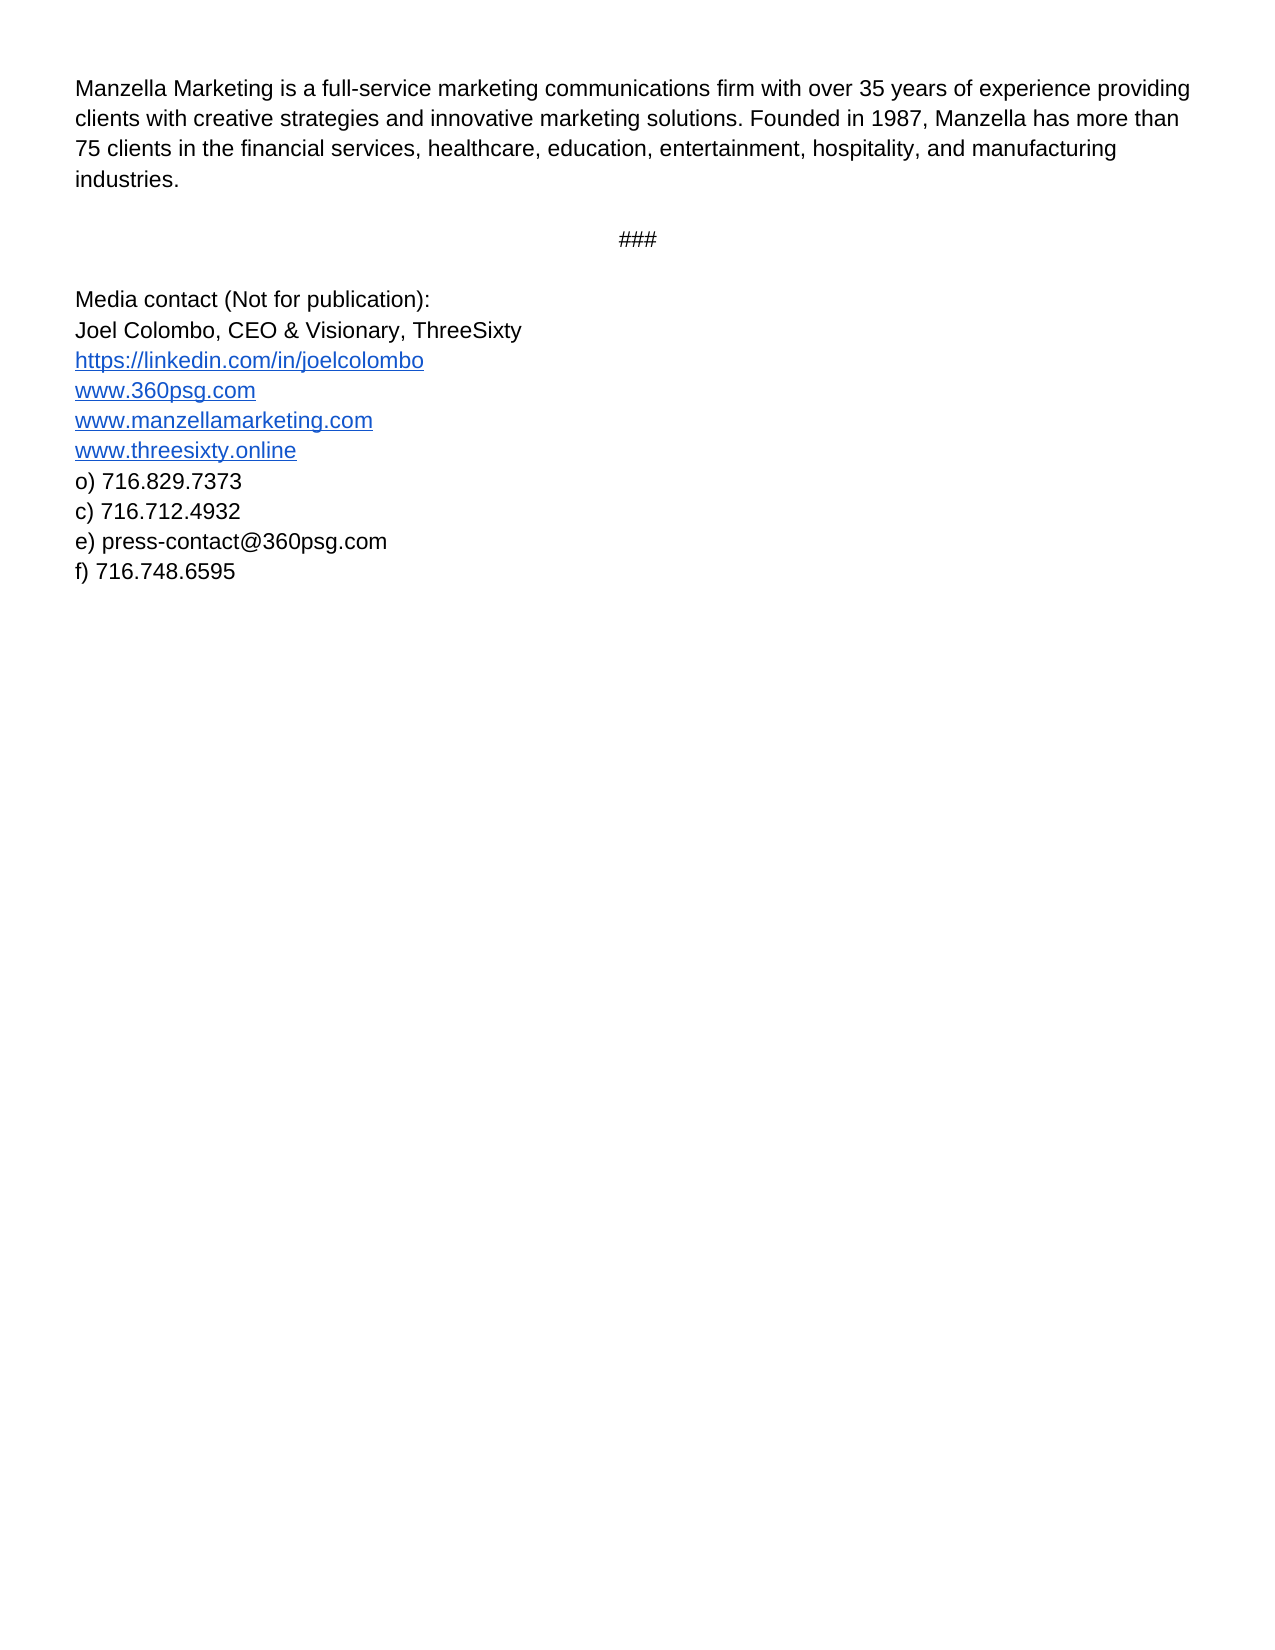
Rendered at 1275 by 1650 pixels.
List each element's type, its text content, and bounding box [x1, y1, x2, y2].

text c) 716.712.4932 [75, 498, 1200, 524]
text Manzella Marketing is a full-service marketing communications firm with over 35 years of experience providing clients with creative strategies and innovative marketing solutions. Founded in 1987, Manzella has more than 75 clients in the financial services, healthcare, education, entertainment, hospitality, and manufacturing industries. [75, 75, 1200, 192]
text www.360psg.com [75, 377, 1200, 403]
text ### [75, 226, 1200, 252]
text https://linkedin.com/in/joelcolombo [75, 347, 1200, 373]
text www.threesixty.online [75, 437, 1200, 464]
text Media contact (Not for publication): [75, 286, 1200, 313]
text f) 716.748.6595 [75, 558, 1200, 585]
text www.manzellamarketing.com [75, 407, 1200, 434]
text Joel Colombo, CEO & Visionary, ThreeSixty [75, 317, 1200, 343]
text e) press-contact@360psg.com [75, 528, 1200, 554]
text o) 716.829.7373 [75, 468, 1200, 494]
